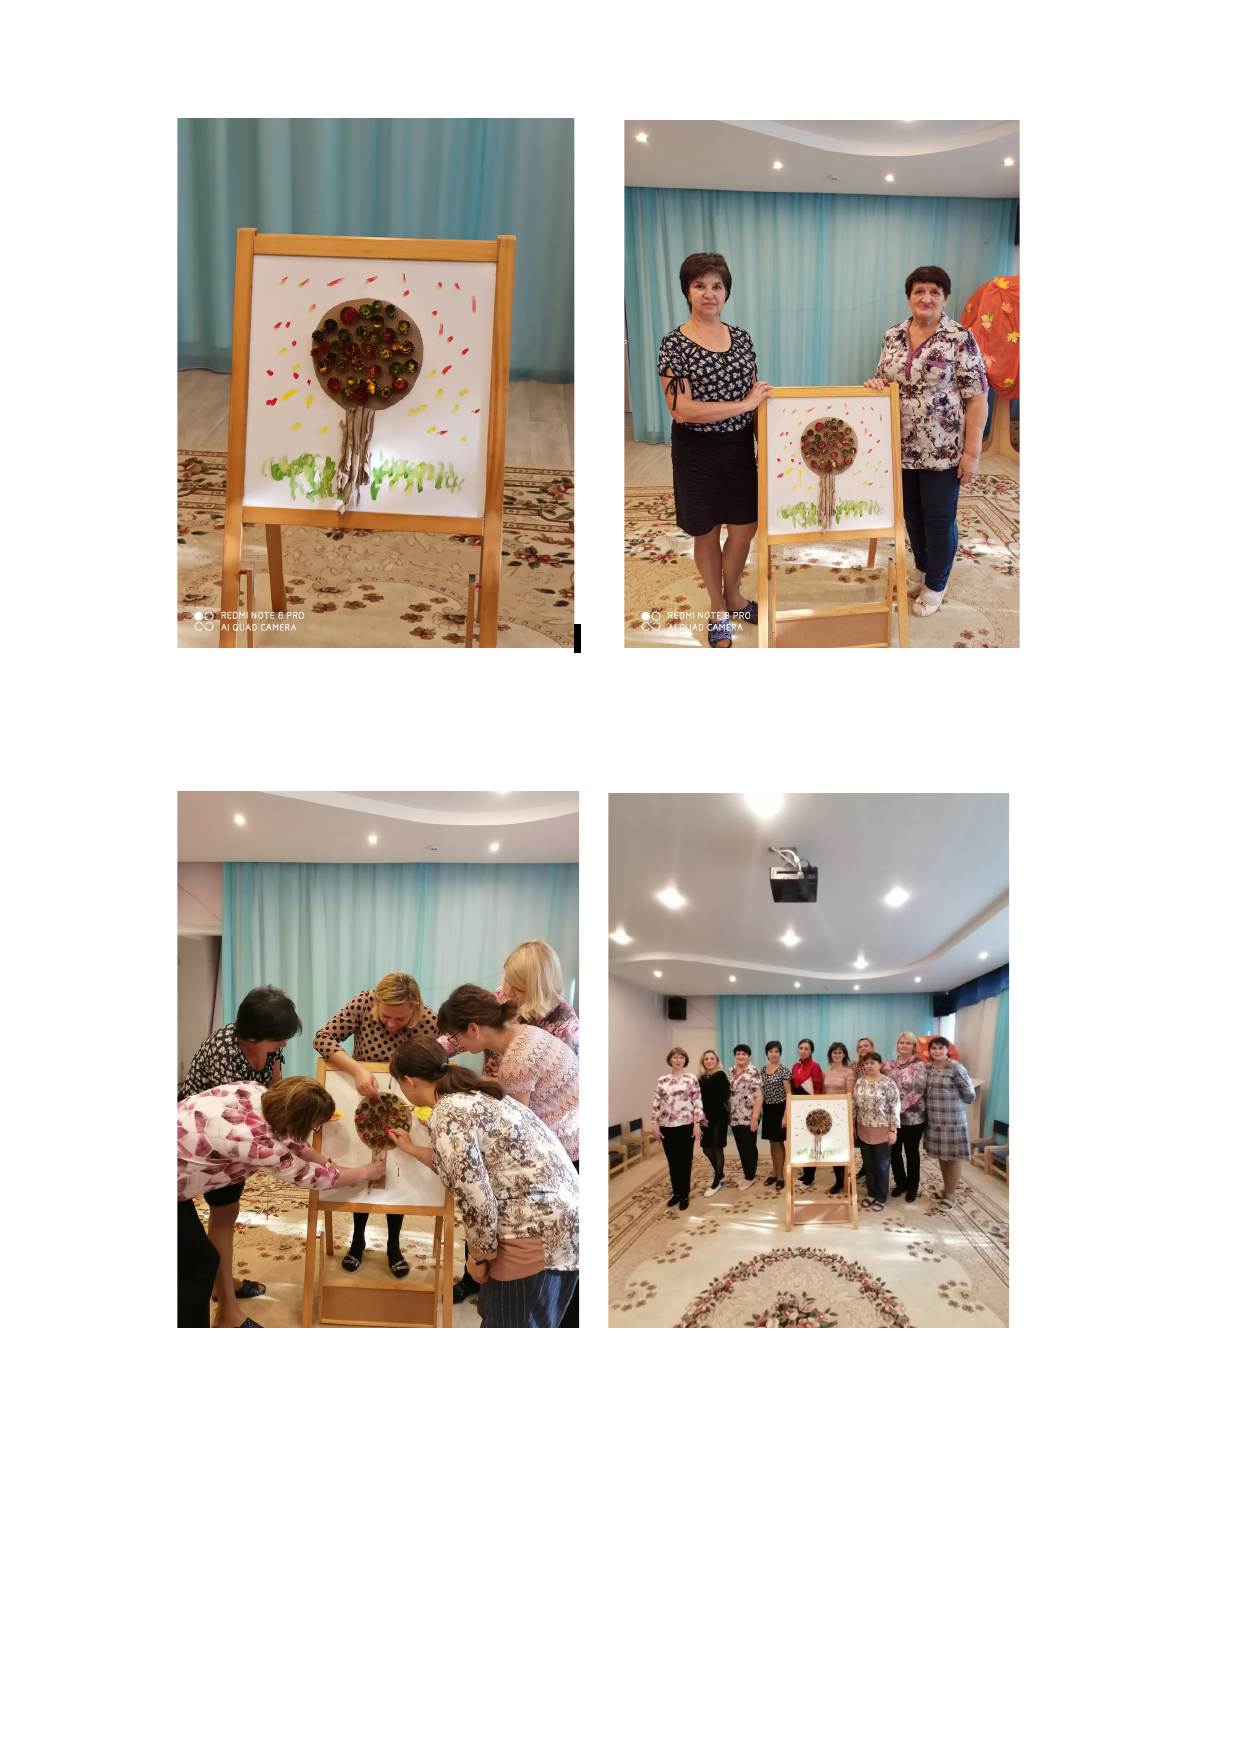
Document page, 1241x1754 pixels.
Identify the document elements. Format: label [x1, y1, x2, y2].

picture [177, 118, 575, 648]
picture [624, 120, 1020, 648]
picture [608, 793, 1010, 1328]
picture [177, 791, 580, 1328]
